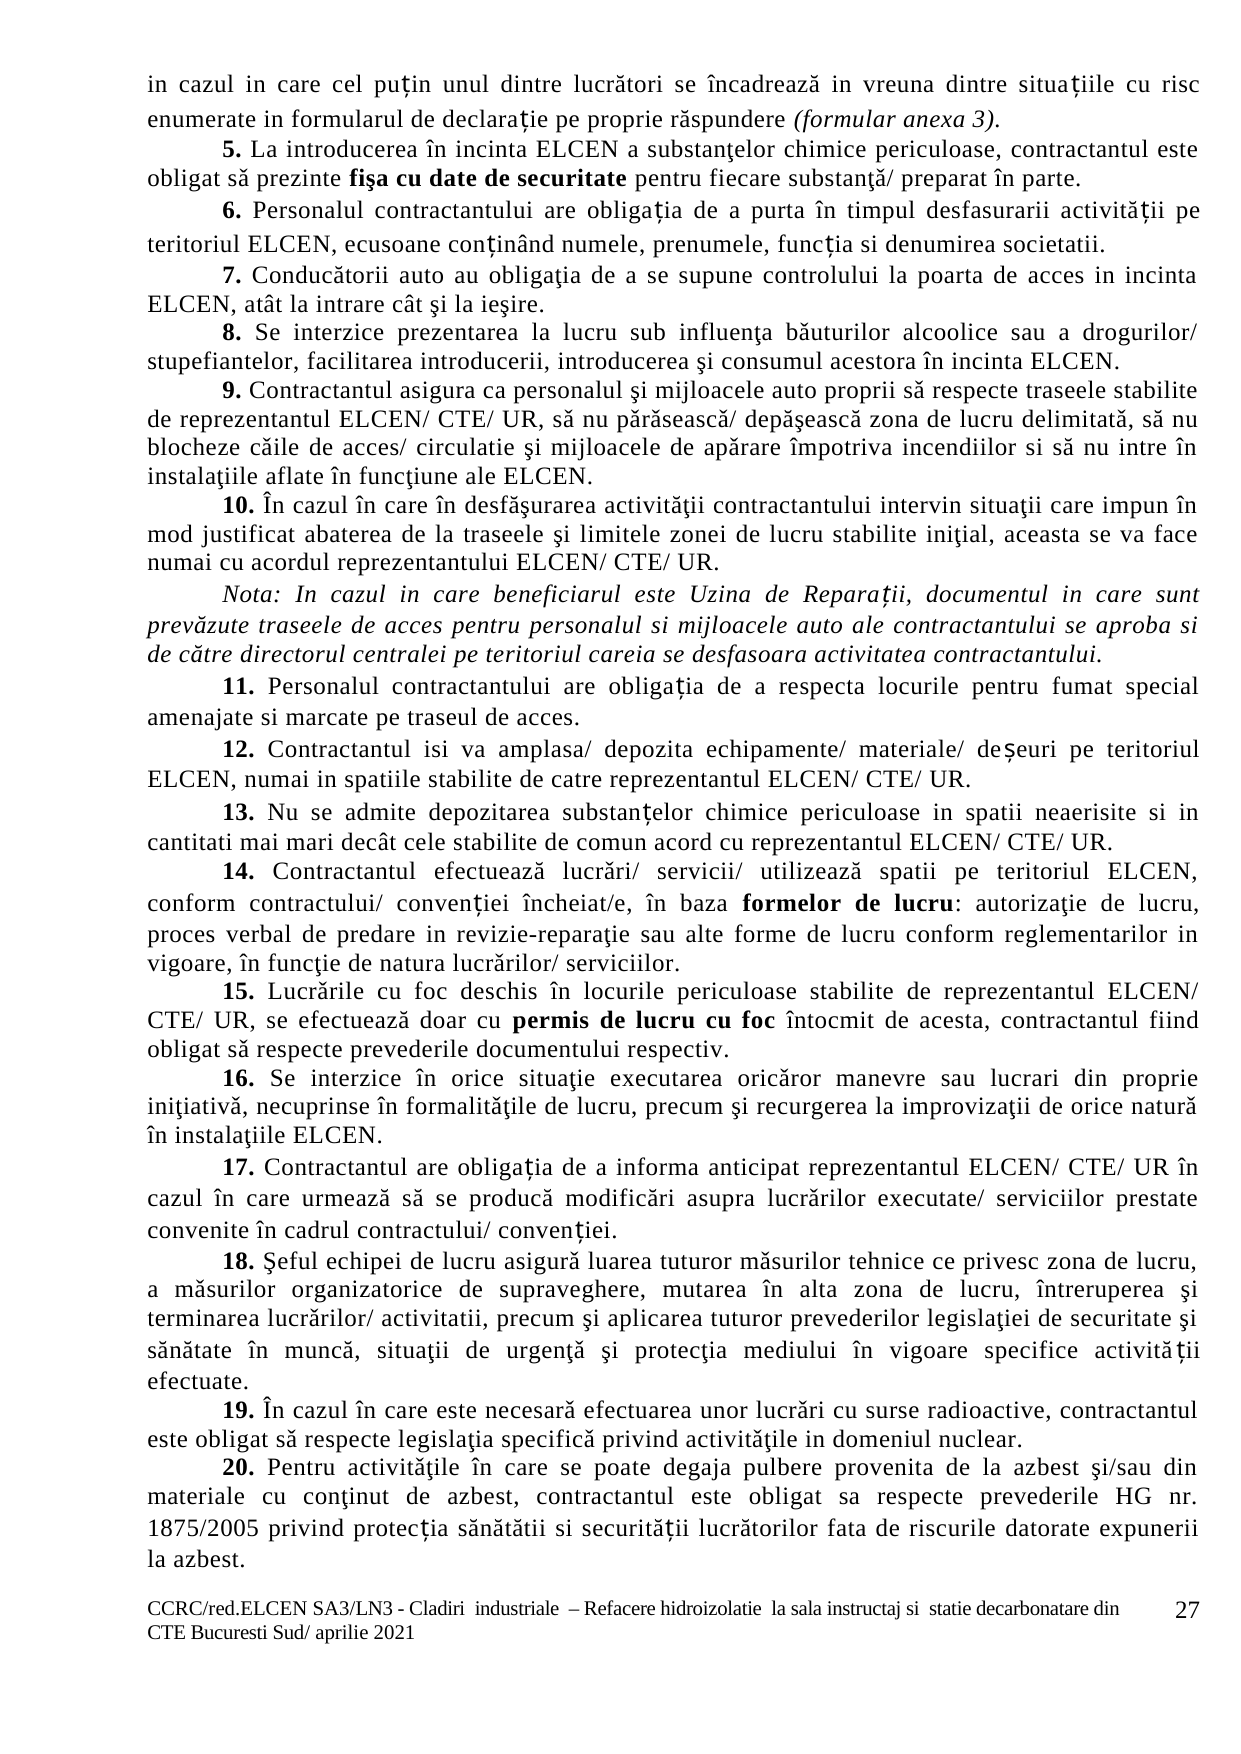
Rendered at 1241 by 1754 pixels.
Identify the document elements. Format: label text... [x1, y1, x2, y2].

text 7. Conducătorii auto au obligaţia de a se supune controlului la poarta de acces in incinta ELCEN, atât la intrare cât şi la ieşire. [147, 260, 1200, 317]
text 19. În cazul în care este necesarǎ efectuarea unor lucrǎri cu surse radioactive, contractantul este obligat sǎ respecte legislaţia specificǎ privind activitǎţile in domeniul nuclear. [147, 1395, 1200, 1452]
text 12. Contractantul isi va amplasa/ depozita echipamente/ materiale/ deșeuri pe teritoriul ELCEN, numai in spatiile stabilite de catre reprezentantul ELCEN/ CTE/ UR. [147, 731, 1200, 793]
text 11. Personalul contractantului are obligația de a respecta locurile pentru fumat special amenajate si marcate pe traseul de acces. [147, 668, 1200, 731]
text Nota: In cazul in care beneficiarul este Uzina de Reparații, documentul in care sunt prevăzute traseele de acces pentru personalul si mijloacele auto ale contractantului se aproba si de către directorul centralei pe teritoriul careia se desfasoara activitatea contractantului. [147, 576, 1200, 668]
text 9. Contractantul asigura ca personalul şi mijloacele auto proprii sǎ respecte traseele stabilite de reprezentantul ELCEN/ CTE/ UR, sǎ nu pǎrǎseascǎ/ depăşească zona de lucru delimitatǎ, să nu blocheze cǎile de acces/ circulatie şi mijloacele de apǎrare împotriva incendiilor si să nu intre în instalaţiile aflate în funcţiune ale ELCEN. [147, 375, 1200, 490]
text 10. În cazul în care în desfăşurarea activităţii contractantului intervin situaţii care impun în mod justificat abaterea de la traseele şi limitele zonei de lucru stabilite iniţial, aceasta se va face numai cu acordul reprezentantului ELCEN/ CTE/ UR. [147, 490, 1200, 576]
text 8. Se interzice prezentarea la lucru sub influenţa bǎuturilor alcoolice sau a drogurilor/ stupefiantelor, facilitarea introducerii, introducerea şi consumul acestora în incinta ELCEN. [147, 317, 1200, 375]
text 13. Nu se admite depozitarea substanțelor chimice periculoase in spatii neaerisite si in cantitati mai mari decât cele stabilite de comun acord cu reprezentantul ELCEN/ CTE/ UR. [147, 793, 1200, 856]
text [147, 66, 1200, 134]
text 14. Contractantul efectuează lucrǎri/ servicii/ utilizează spatii pe teritoriul ELCEN, conform contractului/ convenției încheiat/e, în baza formelor de lucru: autorizaţie de lucru, proces verbal de predare in revizie-reparaţie sau alte forme de lucru conform reglementarilor in vigoare, în funcţie de natura lucrǎrilor/ serviciilor. [147, 856, 1200, 976]
text 15. Lucrǎrile cu foc deschis în locurile periculoase stabilite de reprezentantul ELCEN/ CTE/ UR, se efectuează doar cu permis de lucru cu foc întocmit de acesta, contractantul fiind obligat sǎ respecte prevederile documentului respectiv. [147, 976, 1200, 1063]
text 18. Şeful echipei de lucru asigurǎ luarea tuturor mǎsurilor tehnice ce privesc zona de lucru, a mǎsurilor organizatorice de supraveghere, mutarea în alta zona de lucru, întreruperea şi terminarea lucrǎrilor/ activitatii, precum şi aplicarea tuturor prevederilor legislaţiei de securitate şi sănătate în muncă, situaţii de urgenţǎ şi protecţia mediului în vigoare specifice activității efectuate. [147, 1246, 1200, 1395]
text 17. Contractantul are obligația de a informa anticipat reprezentantul ELCEN/ CTE/ UR în cazul în care urmează să se producă modificări asupra lucrǎrilor executate/ serviciilor prestate convenite în cadrul contractului/ convenției. [147, 1149, 1200, 1246]
text 16. Se interzice în orice situaţie executarea oricǎror manevre sau lucrari din proprie iniţiativǎ, necuprinse în formalitǎţile de lucru, precum şi recurgerea la improvizaţii de orice naturǎ în instalaţiile ELCEN. [147, 1063, 1200, 1149]
text 5. La introducerea în incinta ELCEN a substanţelor chimice periculoase, contractantul este obligat sǎ prezinte fişa cu date de securitate pentru fiecare substanţǎ/ preparat în parte. [147, 134, 1200, 192]
text 20. Pentru activitǎţile în care se poate degaja pulbere provenita de la azbest şi/sau din materiale cu conţinut de azbest, contractantul este obligat sa respecte prevederile HG nr. 1875/2005 privind protecția sănătătii si securității lucrătorilor fata de riscurile datorate expunerii la azbest. [147, 1452, 1200, 1573]
text 6. Personalul contractantului are obligația de a purta în timpul desfasurarii activității pe teritoriul ELCEN, ecusoane conținând numele, prenumele, funcția si denumirea societatii. [147, 192, 1200, 260]
